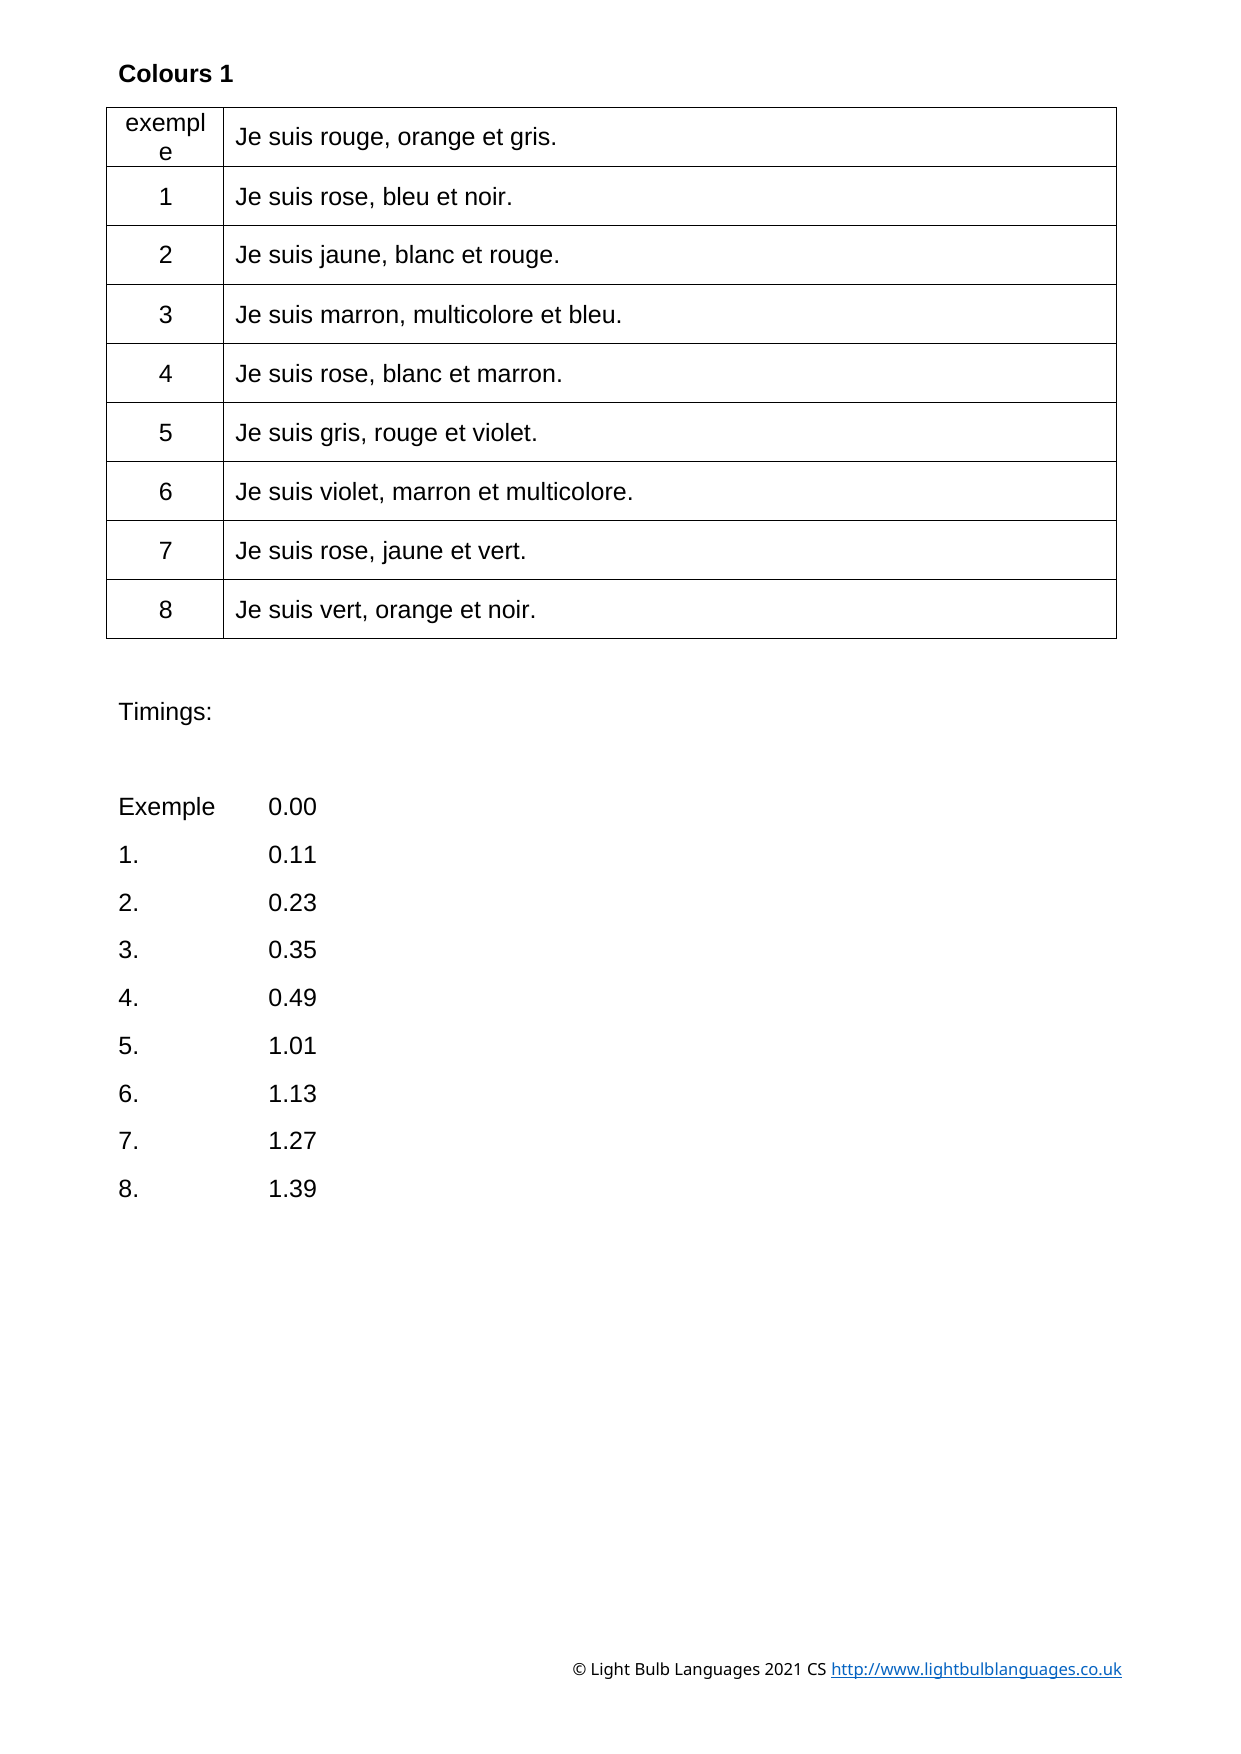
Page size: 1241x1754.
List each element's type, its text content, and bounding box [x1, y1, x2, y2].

table_cell Je suis rose, jaune et vert. [224, 521, 1116, 579]
table_header Je suis rouge, orange et gris. [224, 108, 1116, 166]
table_cell 6 [107, 462, 223, 520]
text 3. 0.35 [118, 935, 1122, 964]
text Timings: [118, 697, 1122, 726]
text 6. 1.13 [118, 1078, 1122, 1107]
table_cell 1 [107, 167, 223, 225]
table_cell Je suis rose, blanc et marron. [224, 344, 1116, 402]
table_cell Je suis gris, rouge et violet. [224, 403, 1116, 461]
text 5. 1.01 [118, 1031, 1122, 1059]
text 7. 1.27 [118, 1126, 1122, 1155]
table_cell Je suis vert, orange et noir. [224, 580, 1116, 638]
table_cell Je suis violet, marron et multicolore. [224, 462, 1116, 520]
text 2. 0.23 [118, 888, 1122, 916]
text 4. 0.49 [118, 983, 1122, 1012]
table_cell Je suis marron, multicolore et bleu. [224, 285, 1116, 343]
table_cell 8 [107, 580, 223, 638]
text Exemple 0.00 [118, 792, 1122, 821]
text 1. 0.11 [118, 840, 1122, 869]
table_header exemple [107, 108, 223, 166]
table_cell 4 [107, 344, 223, 402]
table_cell 2 [107, 226, 223, 284]
text Colours 1 [118, 59, 1122, 88]
table_cell 7 [107, 521, 223, 579]
table_cell Je suis rose, bleu et noir. [224, 167, 1116, 225]
text 8. 1.39 [118, 1174, 1122, 1203]
table_cell Je suis jaune, blanc et rouge. [224, 226, 1116, 284]
table_cell 5 [107, 403, 223, 461]
table_cell 3 [107, 285, 223, 343]
